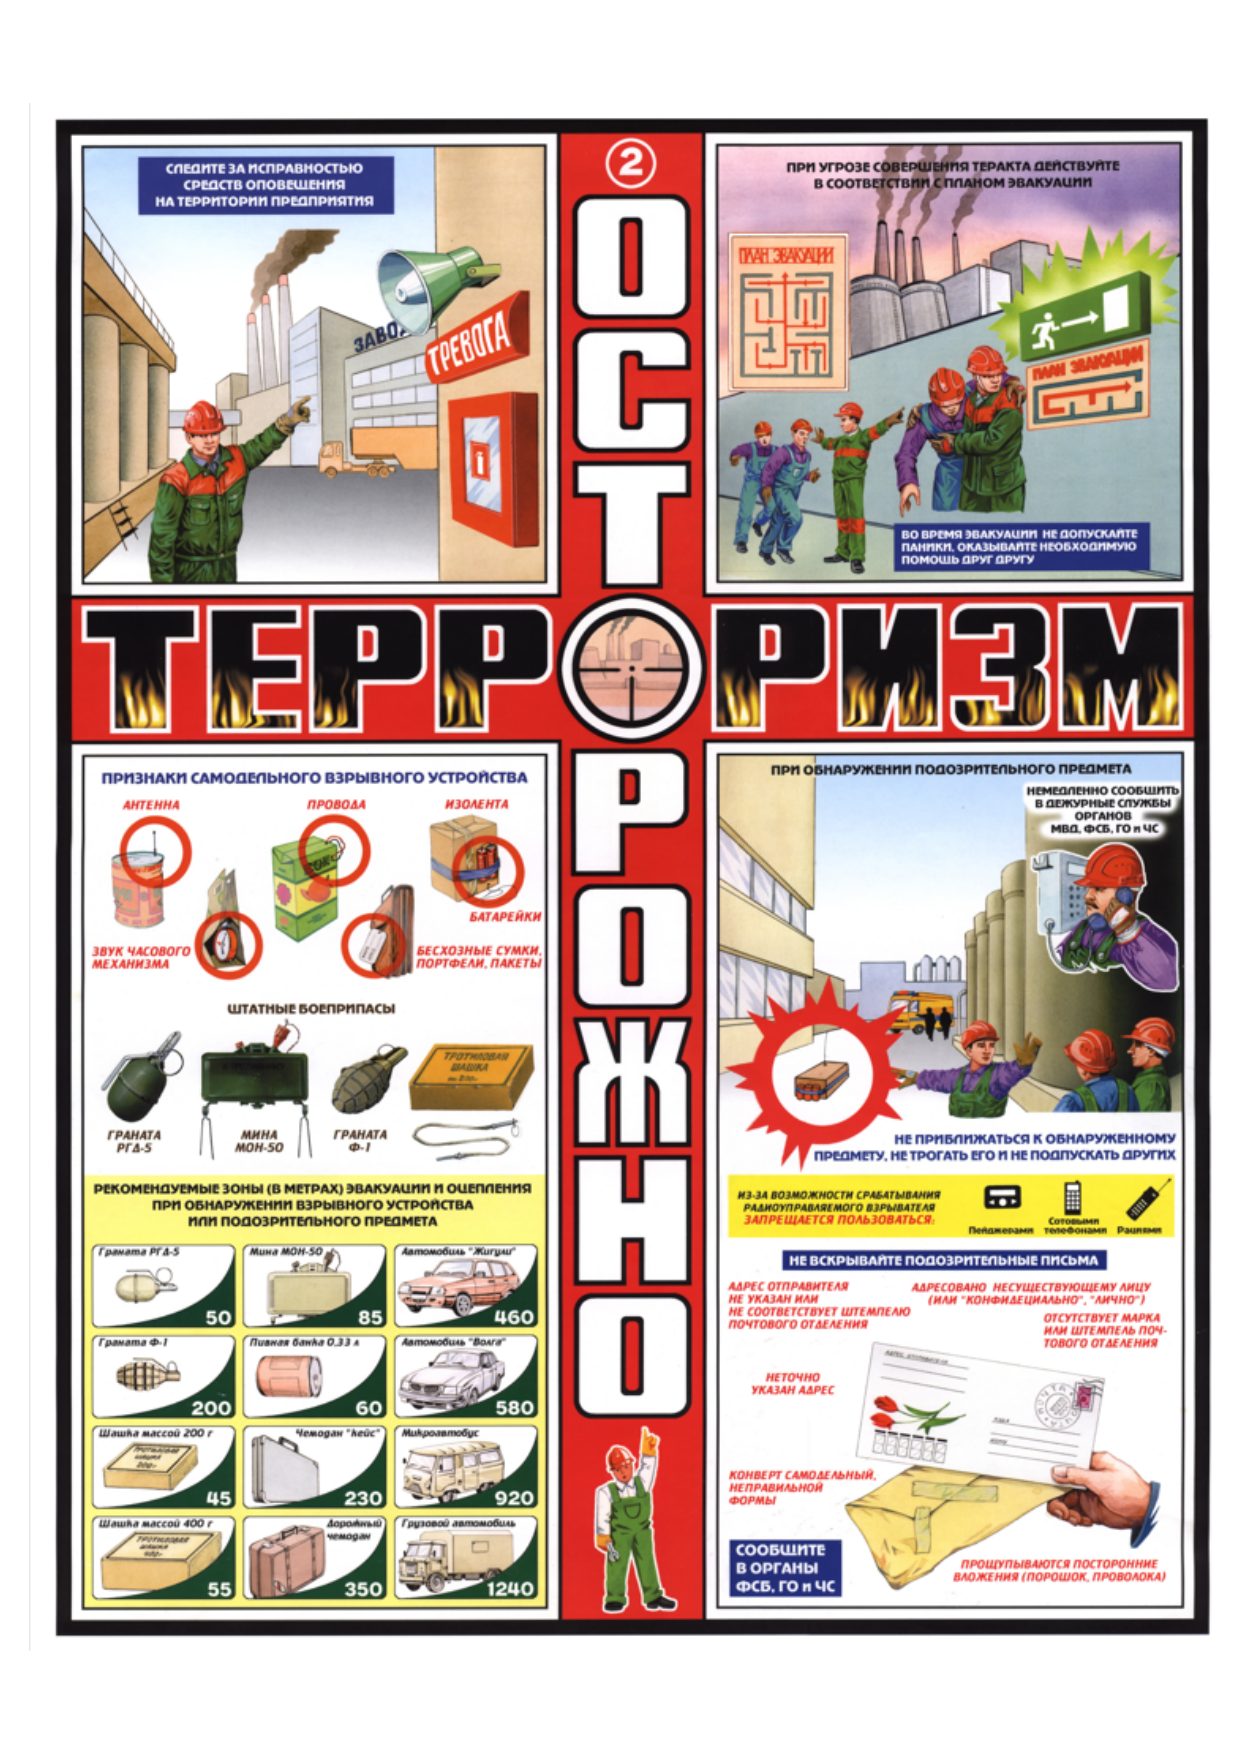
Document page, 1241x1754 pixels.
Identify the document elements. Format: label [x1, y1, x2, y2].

picture [29, 103, 1229, 1651]
